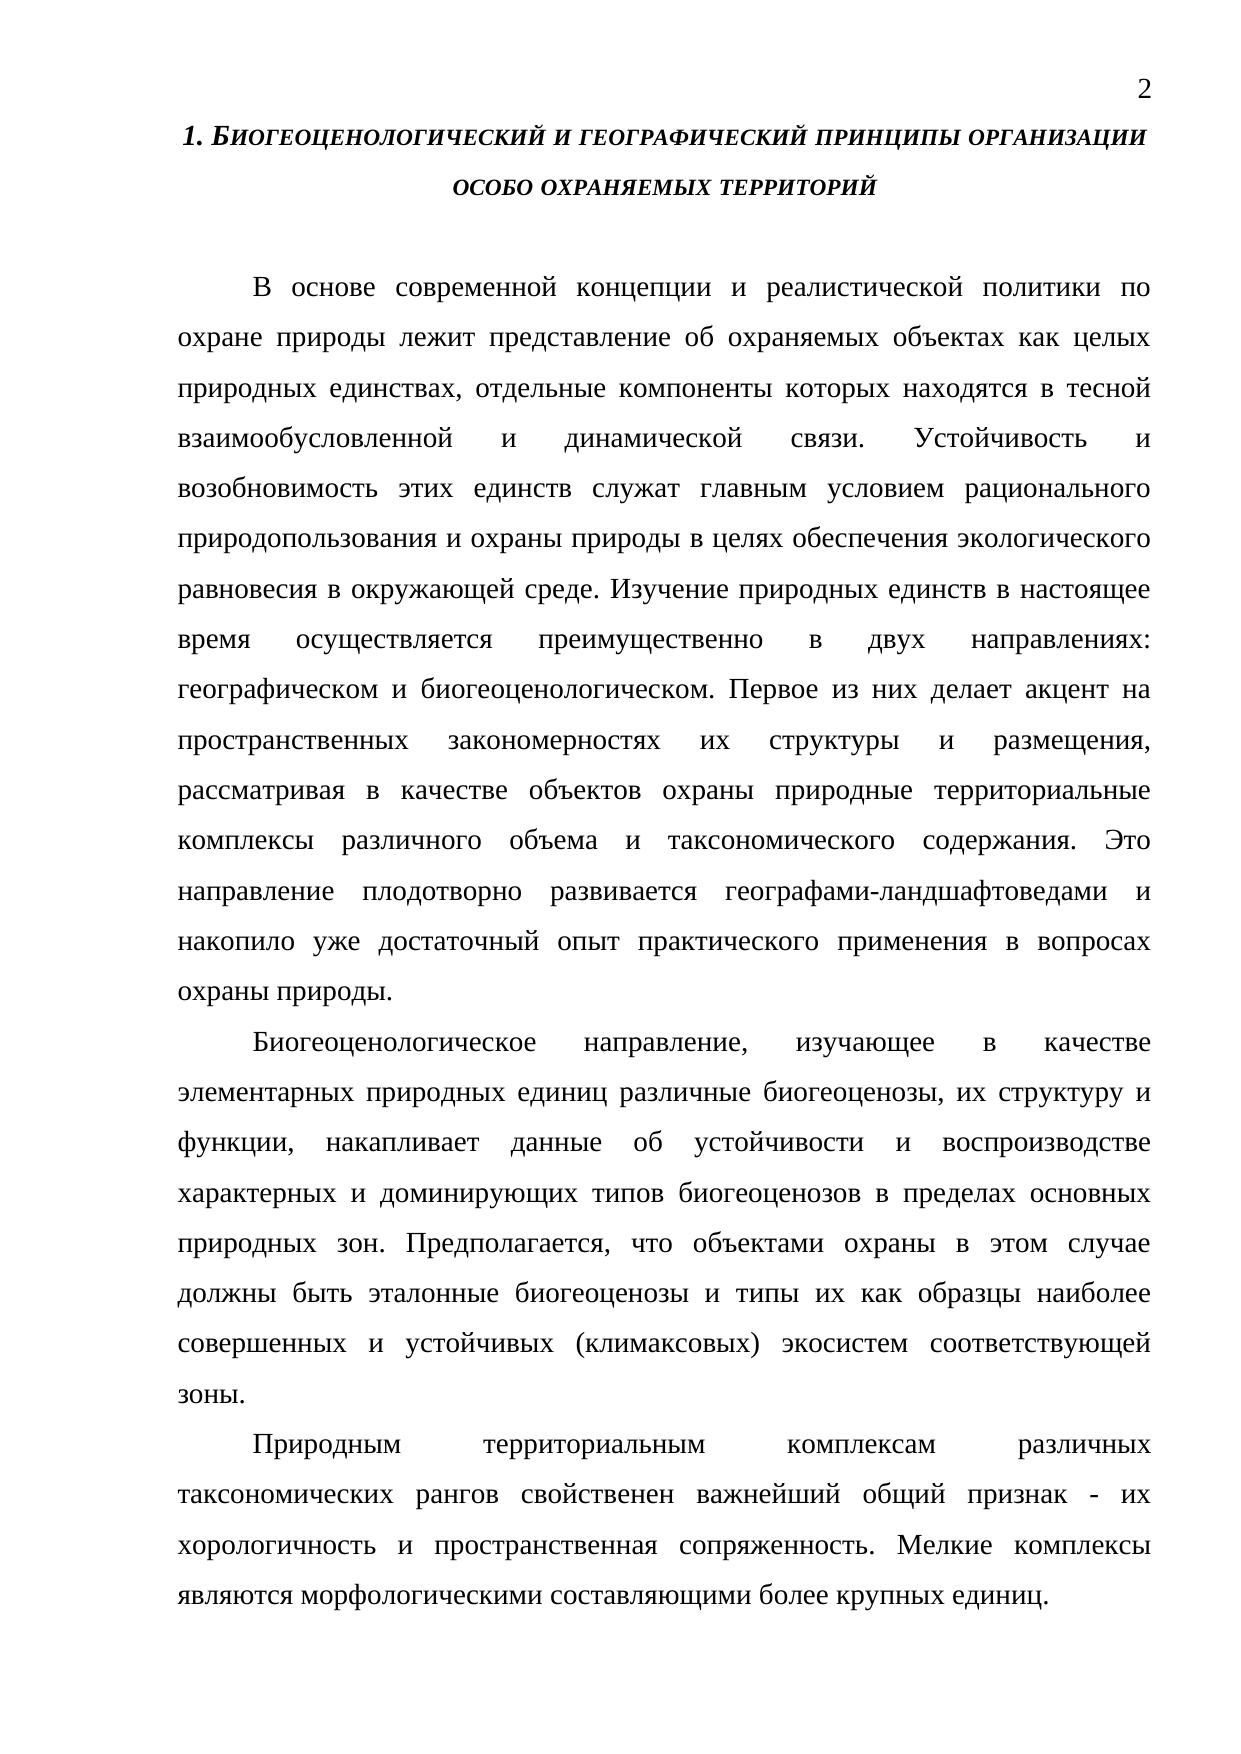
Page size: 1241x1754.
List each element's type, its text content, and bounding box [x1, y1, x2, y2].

text Биогеоценологическое направление, изучающее в качестве элементарных природных единиц различные биогеоценозы, их структуру и функции, накапливает данные об устойчивости и воспроизводстве характерных и доминирующих типов биогеоценозов в пределах основных природных зон. Предполагается, что объектами охраны в этом случае должны быть эталонные биогеоценозы и типы их как образцы наиболее совершенных и устойчивых (климаксовых) экосистем соответствующей зоны. [177, 1024, 1152, 1409]
text В основе современной концепции и реалистической политики по охране природы лежит представление об охраняемых объектах как целых природных единствах, отдельные компоненты которых находятся в тесной взаимообусловленной и динамической связи. Устойчивость и возобновимость этих единств служат главным условием рационального природопользования и охраны природы в целях обеспечения экологического равновесия в окружающей среде. Изучение природных единств в настоящее время осуществляется преимущественно в двух направлениях: географическом и биогеоценологическом. Первое из них делает акцент на пространственных закономерностях их структуры и размещения, рассматривая в качестве объектов охраны природные территориальные комплексы различного объема и таксономического содержания. Это направление плодотворно развивается географами-ландшафтоведами и накопило уже достаточный опыт практического применения в вопросах охраны природы. [177, 269, 1152, 1007]
text Природным территориальным комплексам различных таксономических рангов свойственен важнейший общий признак - их хорологичность и пространственная сопряженность. Мелкие комплексы являются морфологическими составляющими более крупных единиц. [177, 1426, 1152, 1611]
subtitle 1. Биогеоценологический и географический принципы организации особо охраняемых территорий [177, 118, 1152, 202]
